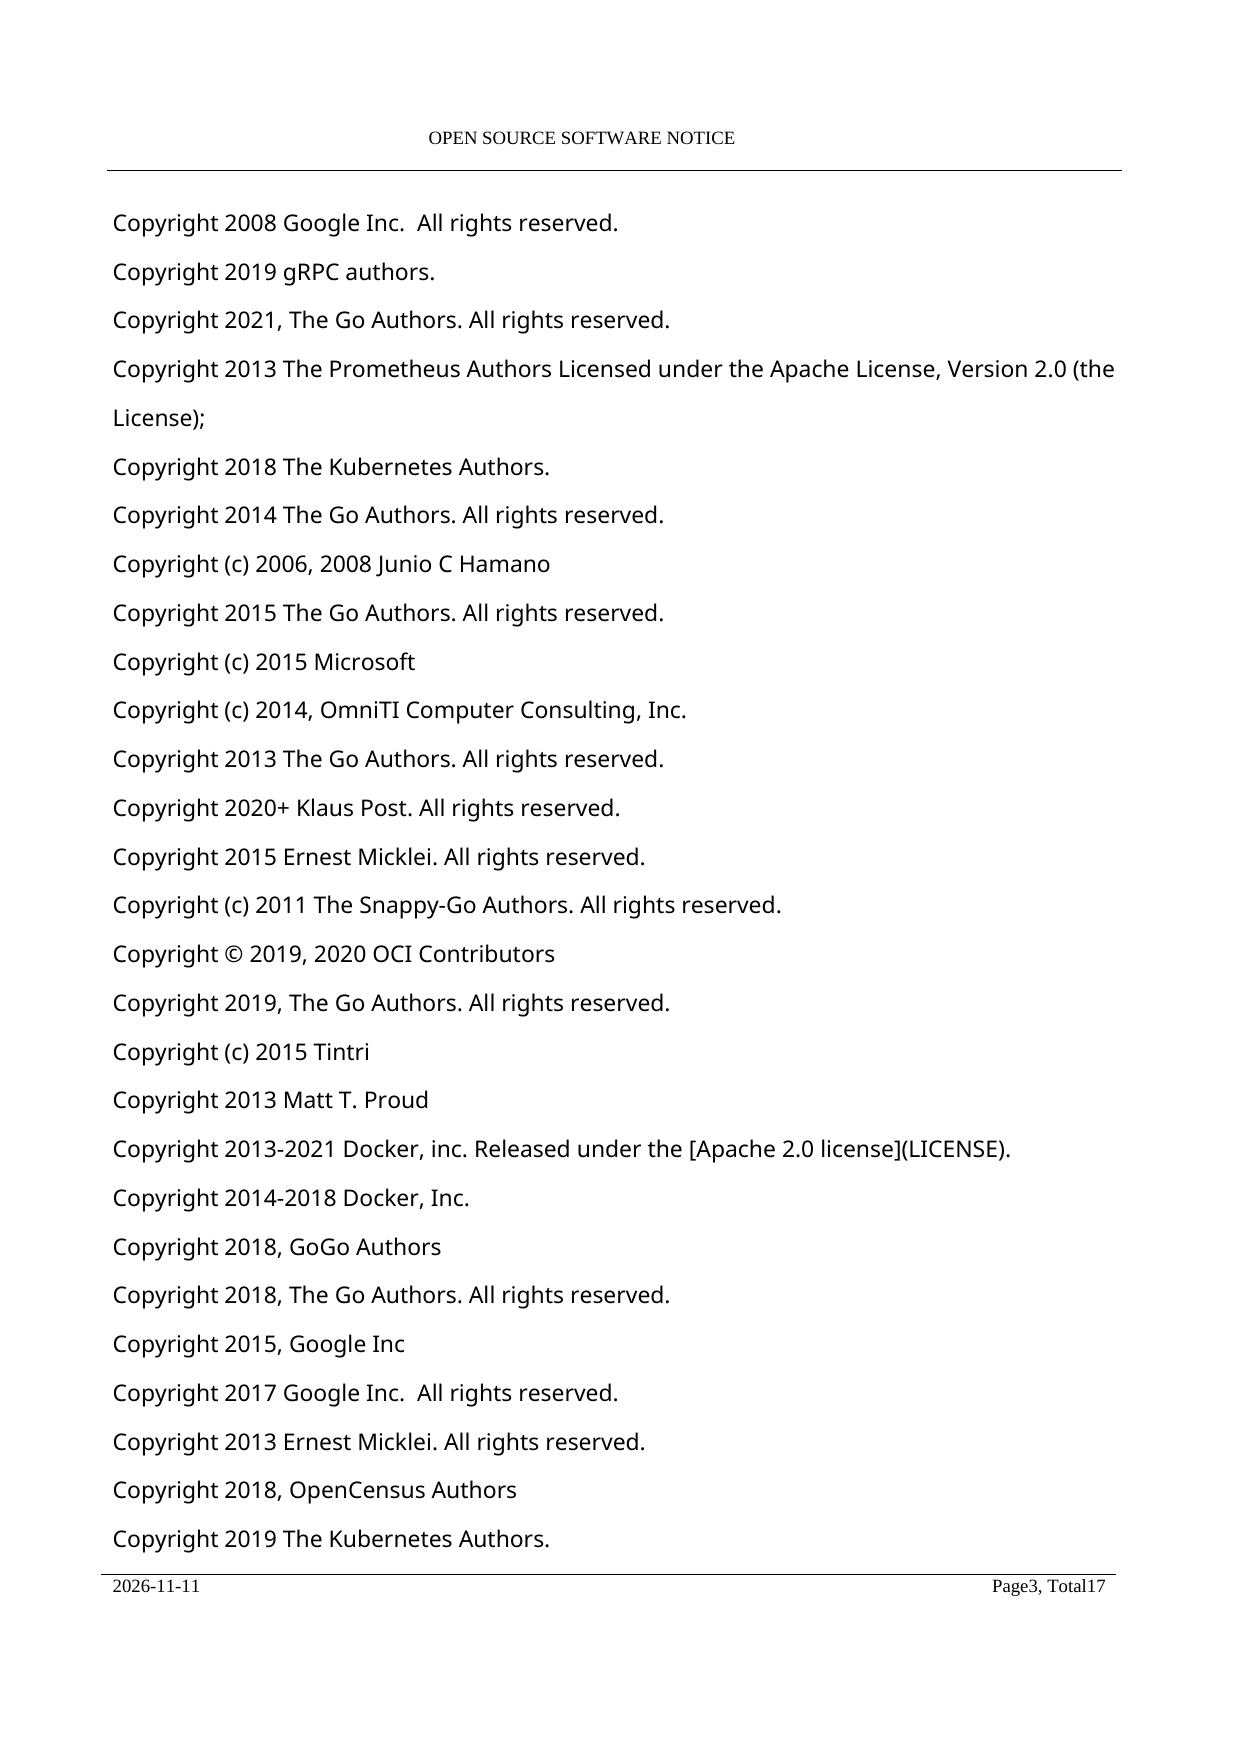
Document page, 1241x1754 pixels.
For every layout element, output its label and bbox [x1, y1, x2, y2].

text [112, 206, 1128, 1555]
